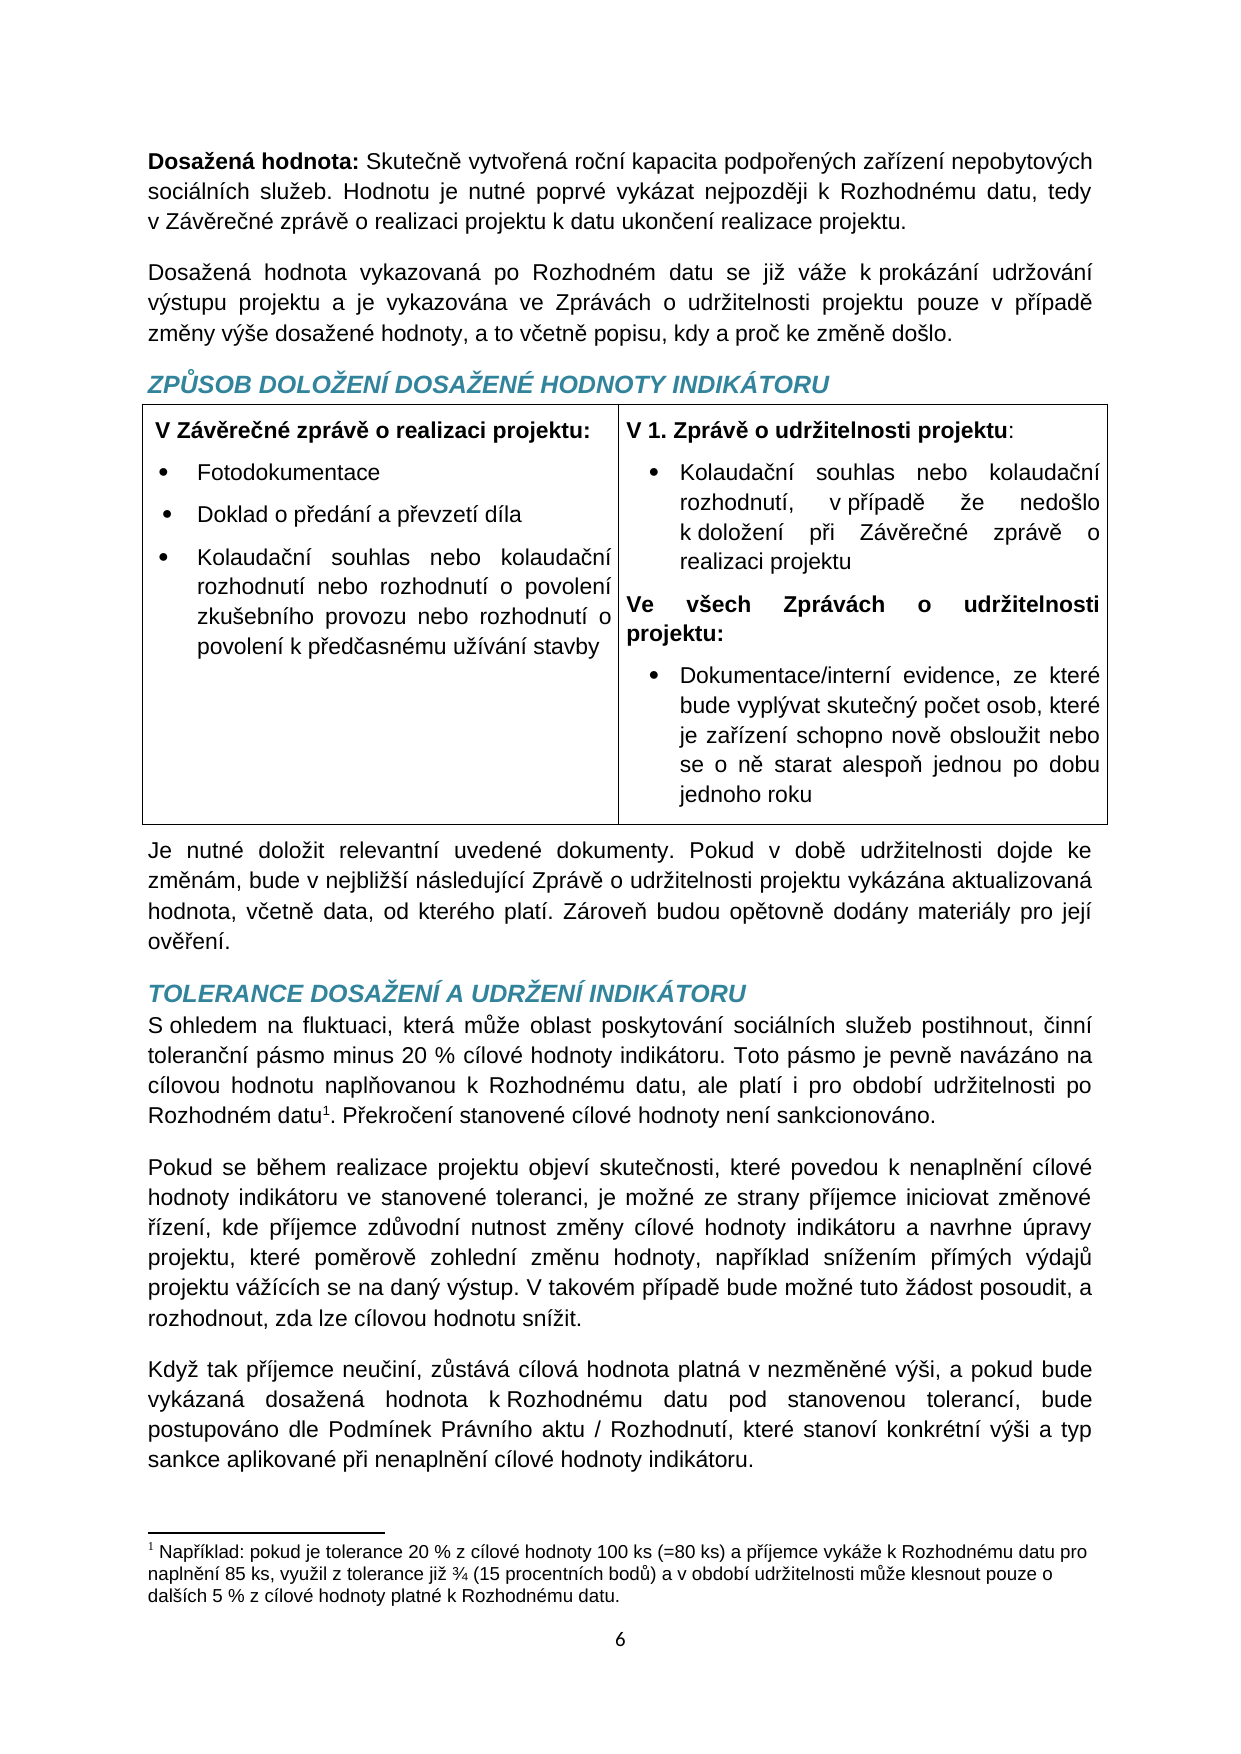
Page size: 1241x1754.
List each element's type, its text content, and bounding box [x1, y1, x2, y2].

text Způsob doložení dosažené hodnoty indikátoru [148, 371, 1093, 399]
text TOLERANCE DOSAŽENÍ a udržení indikátoru [148, 979, 1093, 1008]
text Pokud se během realizace projektu objeví skutečnosti, které povedou k nenaplnění cílové hodnoty indikátoru ve stanovené toleranci, je možné ze strany příjemce iniciovat změnové řízení, kde příjemce zdůvodní nutnost změny cílové hodnoty indikátoru a navrhne úpravy projektu, které poměrově zohlední změnu hodnoty, například snížením přímých výdajů projektu vážících se na daný výstup. V takovém případě bude možné tuto žádost posoudit, a rozhodnout, zda lze cílovou hodnotu snížit. [148, 1153, 1093, 1331]
text S ohledem na fluktuaci, která může oblast poskytování sociálních služeb postihnout, činní toleranční pásmo minus 20 % cílové hodnoty indikátoru. Toto pásmo je pevně navázáno na cílovou hodnotu naplňovanou k Rozhodnému datu, ale platí i pro období udržitelnosti po Rozhodném datu. Překročení stanovené cílové hodnoty není sankcionováno. [148, 1012, 1093, 1129]
text Dosažená hodnota vykazovaná po Rozhodném datu se již váže k prokázání udržování výstupu projektu a je vykazována ve Zprávách o udržitelnosti projektu pouze v případě změny výše dosažené hodnoty, a to včetně popisu, kdy a proč ke změně došlo. [148, 259, 1093, 346]
table_header V Závěrečné zprávě o realizaci projektu: Fotodokumentace Doklad o předání a převzetí díla Kolaudační souhlas nebo kolaudační rozhodnutí nebo rozhodnutí o povolení zkušebního provozu nebo rozhodnutí o povolení k předčasnému užívání stavby [143, 405, 618, 824]
table_header V 1. Zprávě o udržitelnosti projektu: Kolaudační souhlas nebo kolaudační rozhodnutí, v případě že nedošlo k doložení při Závěrečné zprávě o realizaci projektu Ve všech Zprávách o udržitelnosti projektu: Dokumentace/interní evidence, ze které bude vyplývat skutečný počet osob, které je zařízení schopno nově obsloužit nebo se o ně starat alespoň jednou po dobu jednoho roku [619, 405, 1107, 824]
text Když tak příjemce neučiní, zůstává cílová hodnota platná v nezměněné výši, a pokud bude vykázaná dosažená hodnota k Rozhodnému datu pod stanovenou tolerancí, bude postupováno dle Podmínek Právního aktu / Rozhodnutí, které stanoví konkrétní výši a typ sankce aplikované při nenaplnění cílové hodnoty indikátoru. [148, 1356, 1093, 1473]
text Je nutné doložit relevantní uvedené dokumenty. Pokud v době udržitelnosti dojde ke změnám, bude v nejbližší následující Zprávě o udržitelnosti projektu vykázána aktualizovaná hodnota, včetně data, od kterého platí. Zároveň budou opětovně dodány materiály pro její ověření. [148, 837, 1093, 954]
text Dosažená hodnota: Skutečně vytvořená roční kapacita podpořených zařízení nepobytových sociálních služeb. Hodnotu je nutné poprvé vykázat nejpozději k Rozhodnému datu, tedy v Závěrečné zprávě o realizaci projektu k datu ukončení realizace projektu. [148, 148, 1093, 234]
